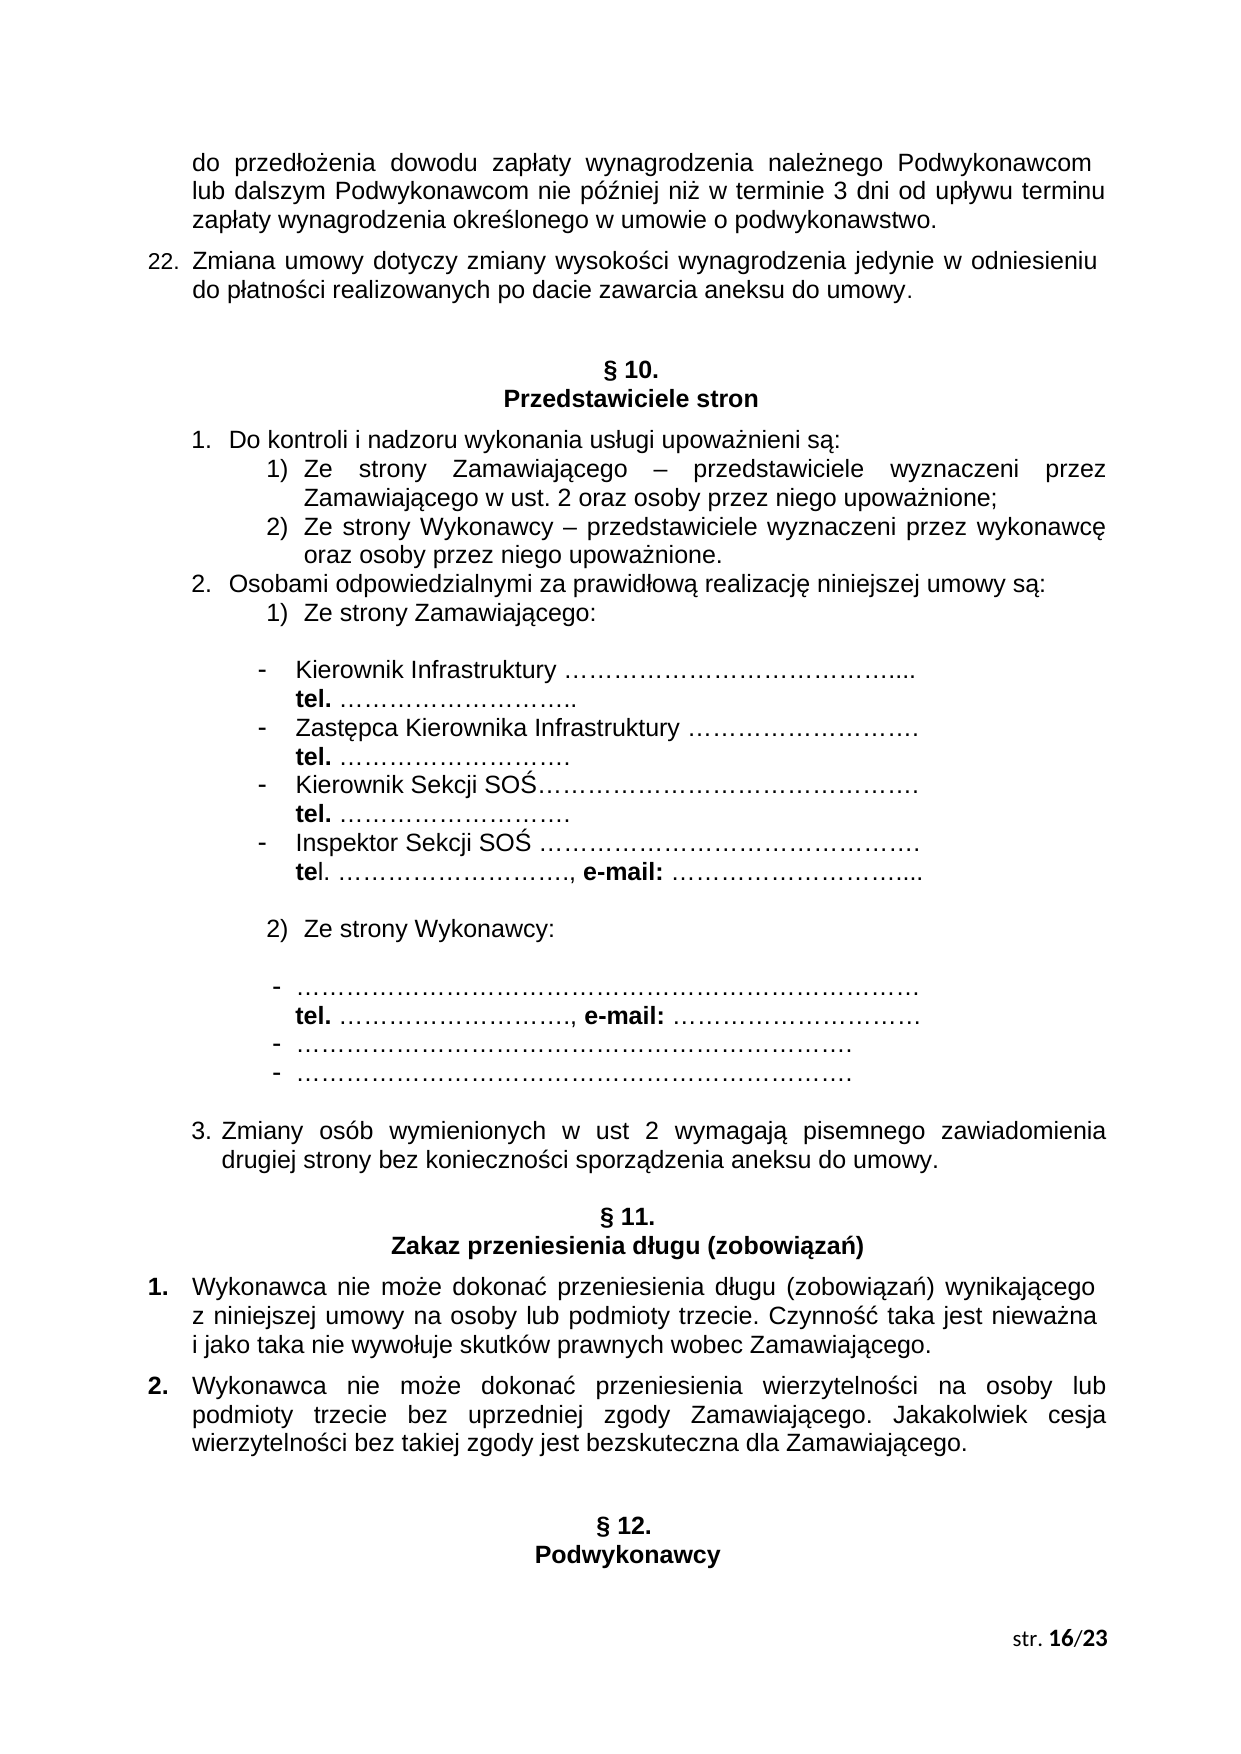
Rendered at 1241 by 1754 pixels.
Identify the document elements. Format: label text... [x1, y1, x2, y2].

text § 10. [155, 355, 1107, 384]
list Ze strony Zamawiającego – przedstawiciele wyznaczeni przez Zamawiającego w ust. 2 oraz osoby przez niego upoważnione; [266, 454, 1107, 511]
list Zmiany osób wymienionych w ust 2 wymagają pisemnego zawiadomienia drugiej strony bez konieczności sporządzenia aneksu do umowy. [191, 1116, 1107, 1173]
text tel. ………………………., e-mail: ……………………….... [295, 857, 1107, 886]
list Ze strony Wykonawcy: [266, 914, 1107, 943]
list Wykonawca nie może dokonać przeniesienia wierzytelności na osoby lub podmioty trzecie bez uprzedniej zgody Zamawiającego. Jakakolwiek cesja wierzytelności bez takiej zgody jest bezskuteczna dla Zamawiającego. [148, 1371, 1107, 1457]
text tel. ………………………. [295, 799, 1107, 828]
list Kierownik Infrastruktury ………………………………….... [258, 655, 1107, 684]
list Inspektor Sekcji SOŚ ………………………………………. [258, 828, 1107, 857]
list ………………………………………………………………… [272, 972, 1107, 1001]
text tel. ………………………. [295, 742, 1107, 770]
text § 12. Podwykonawcy [148, 1511, 1107, 1568]
list Zmiana umowy dotyczy zmiany wysokości wynagrodzenia jedynie w odniesieniu do płatności realizowanych po dacie zawarcia aneksu do umowy. [148, 246, 1107, 304]
list Ze strony Zamawiającego: [266, 598, 1107, 626]
text tel. ………………………., e-mail: ………………………… [295, 1001, 1107, 1029]
list Do kontroli i nadzoru wykonania usługi upoważnieni są: [191, 425, 1107, 454]
list Zastępca Kierownika Infrastruktury ………………………. [258, 713, 1107, 742]
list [148, 148, 1107, 234]
list Kierownik Sekcji SOŚ………………………………………. [258, 770, 1107, 799]
list Ze strony Wykonawcy – przedstawiciele wyznaczeni przez wykonawcę oraz osoby przez niego upoważnione. [266, 511, 1107, 569]
text Przedstawiciele stron [155, 384, 1107, 413]
list Wykonawca nie może dokonać przeniesienia długu (zobowiązań) wynikającego z niniejszej umowy na osoby lub podmioty trzecie. Czynność taka jest nieważna i jako taka nie wywołuje skutków prawnych wobec Zamawiającego. [148, 1272, 1107, 1358]
text tel. ……………………….. [295, 684, 1107, 713]
list …………………………………………………………. [272, 1058, 1107, 1087]
list Osobami odpowiedzialnymi za prawidłową realizację niniejszej umowy są: [191, 569, 1107, 598]
text Zakaz przeniesienia długu (zobowiązań) [148, 1231, 1107, 1260]
text § 11. [148, 1202, 1107, 1231]
list …………………………………………………………. [272, 1029, 1107, 1058]
